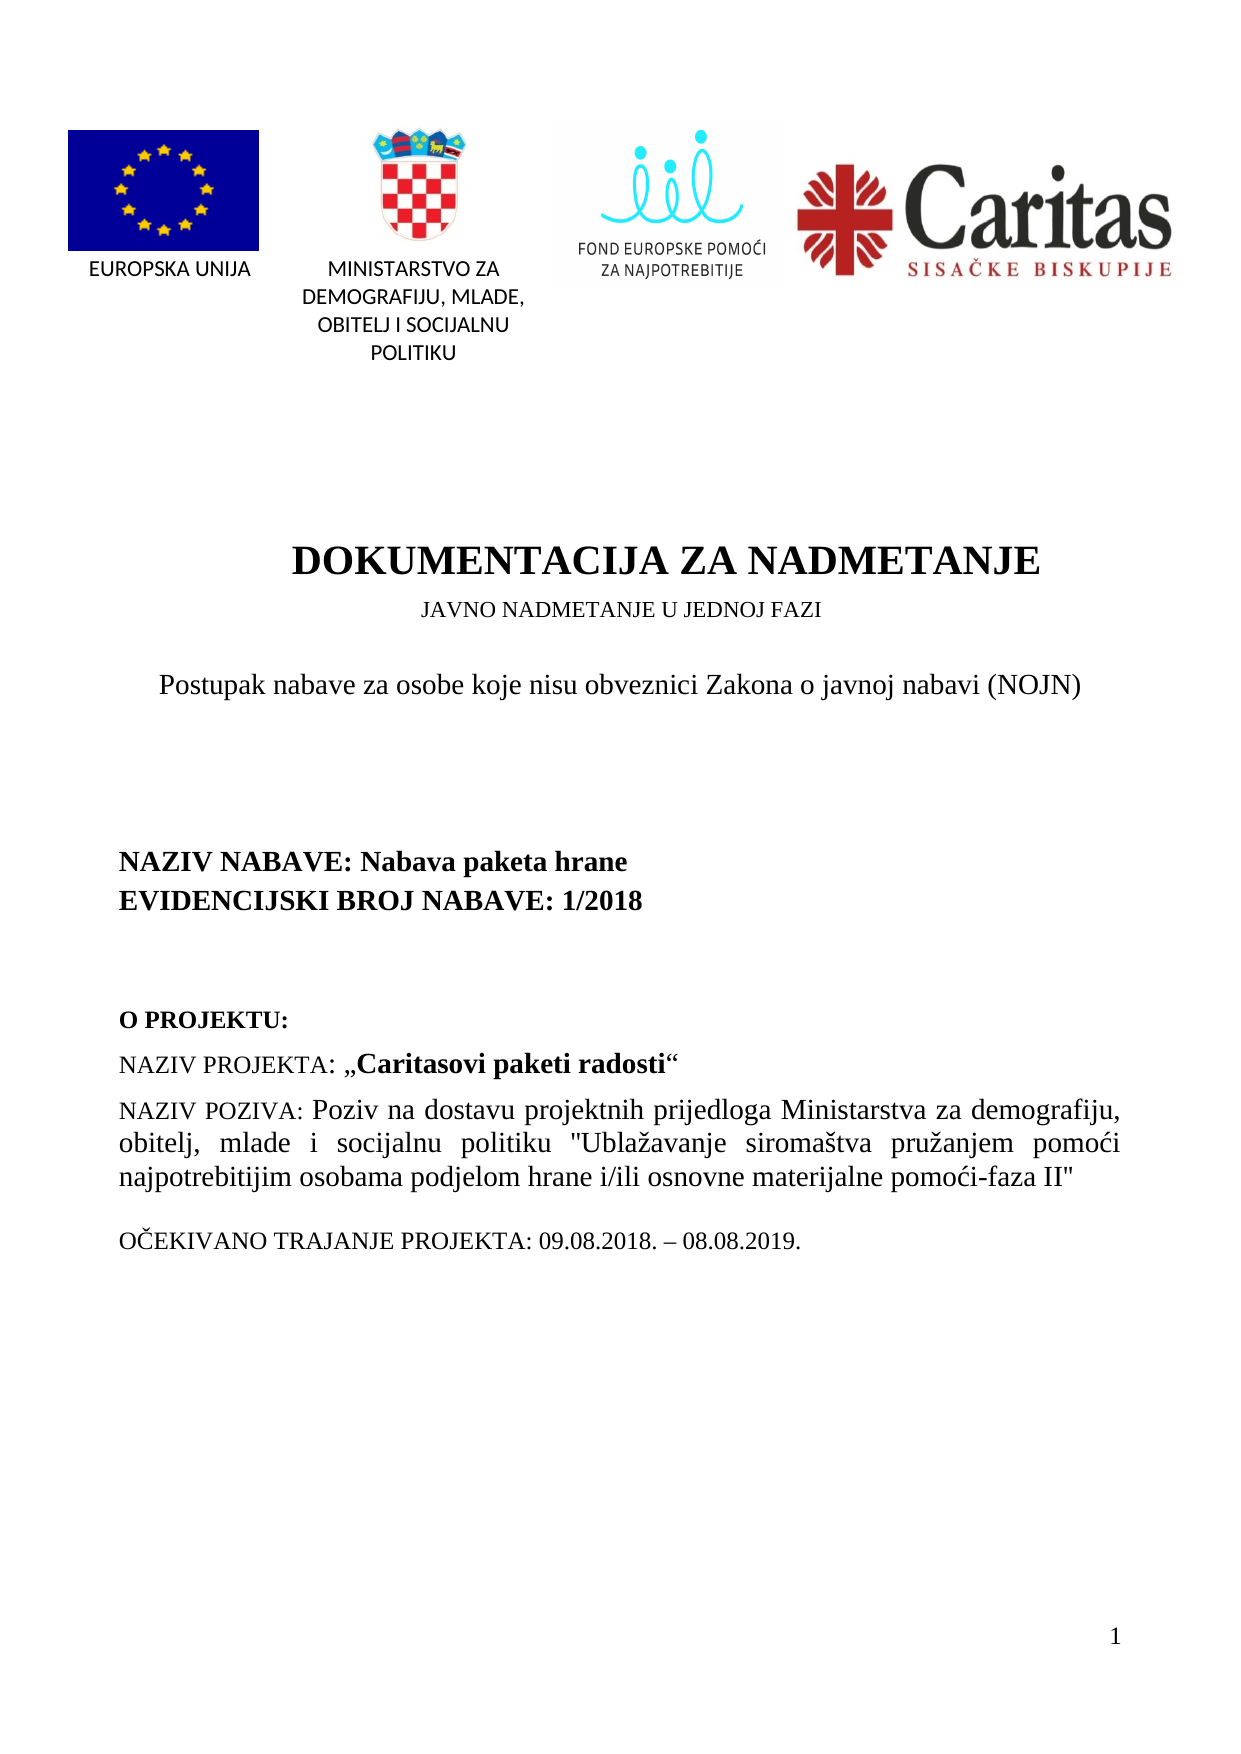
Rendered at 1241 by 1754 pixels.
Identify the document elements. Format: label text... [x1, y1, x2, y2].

text O PROJEKTU: [119, 1005, 1121, 1034]
picture [68, 130, 259, 251]
picture [793, 155, 1175, 286]
text Postupak nabave za osobe koje nisu obveznici Zakona o javnoj nabavi (NOJN) [119, 664, 1121, 702]
text DOKUMENTACIJA ZA NADMETANJE [292, 536, 1121, 584]
text EVIDENCIJSKI BROJ NABAVE: 1/2018 [119, 883, 1121, 917]
text NAZIV POZIVA: Poziv na dostavu projektnih prijedloga Ministarstva za demografiju, obitelj, mlade i socijalnu politiku ''Ublažavanje siromaštva pružanjem pomoći najpotrebitijim osobama podjelom hrane i/ili osnovne materijalne pomoći-faza II'' [119, 1092, 1121, 1193]
table_header [52, 120, 288, 254]
picture [320, 120, 518, 248]
text JAVNO NADMETANJE U JEDNOJ FAZI [421, 597, 1121, 623]
text NAZIV NABAVE: Nabava paketa hrane [119, 844, 1121, 878]
table_header [288, 120, 539, 254]
picture [550, 120, 790, 287]
table_header [790, 120, 1189, 366]
text OČEKIVANO TRAJANJE PROJEKTA: 09.08.2018. – 08.08.2019. [119, 1226, 1121, 1255]
table_header [539, 120, 790, 366]
text NAZIV PROJEKTA: „Caritasovi paketi radosti“ [119, 1046, 1121, 1079]
table_cell EUROPSKA UNIJA [52, 254, 288, 366]
table_cell MINISTARSTVO ZA DEMOGRAFIJU, MLADE, OBITELJ I SOCIJALNU POLITIKU [288, 254, 539, 366]
